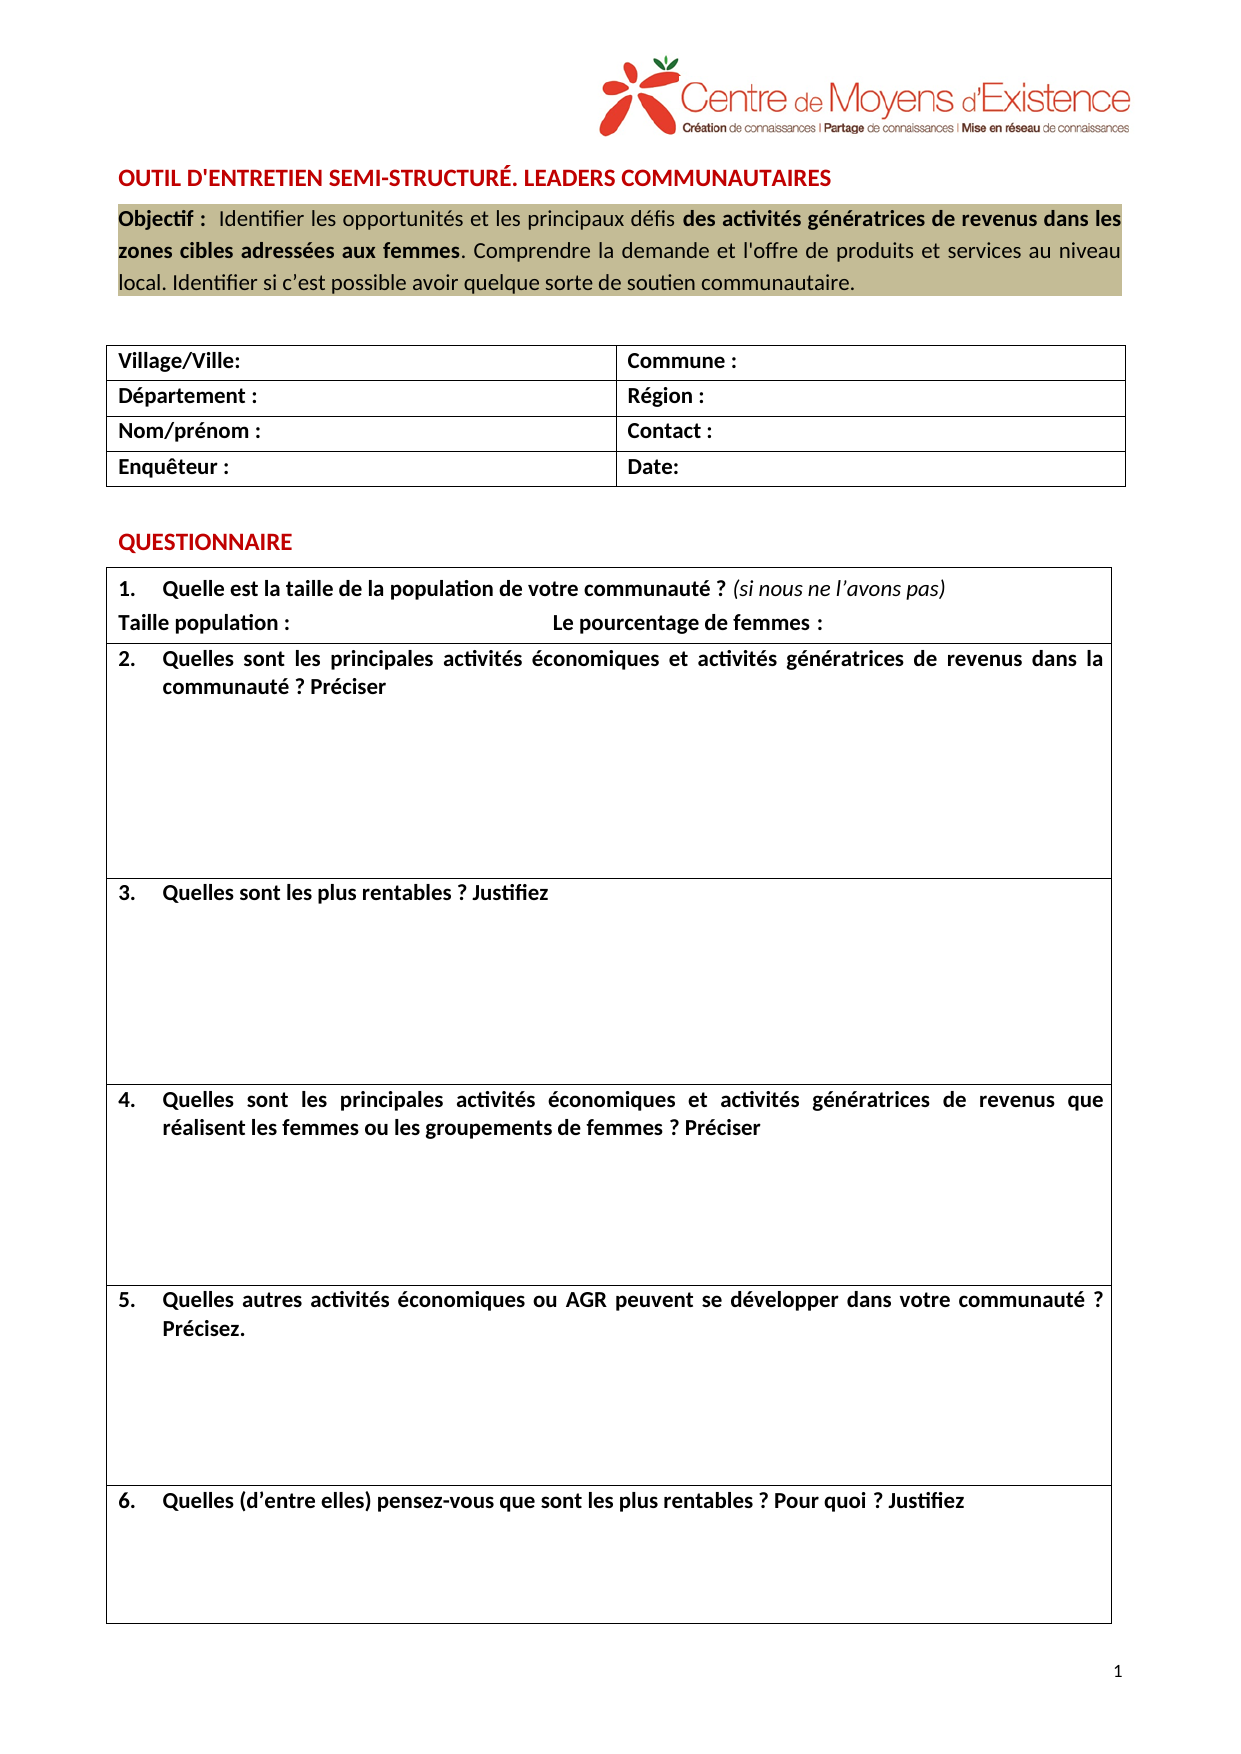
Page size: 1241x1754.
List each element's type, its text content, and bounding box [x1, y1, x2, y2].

table_cell Nom/prénom : [107, 417, 616, 451]
table_cell Date: [617, 452, 1125, 486]
table_cell Région : [617, 381, 1125, 416]
table_cell Quelles autres activités économiques ou AGR peuvent se développer dans votre communauté ? Précisez. [107, 1286, 1111, 1485]
table_cell Quelles sont les principales activités économiques et activités génératrices de revenus que réalisent les femmes ou les groupements de femmes ? Préciser [107, 1085, 1111, 1284]
table_header Quelle est la taille de la population de votre communauté ? (si nous ne l’avons pas) Taille population : Le pourcentage de femmes : [107, 568, 1111, 643]
text Objectif : Identifier les opportunités et les principaux défis des activités génératrices de revenus dans les zones cibles adressées aux femmes. Comprendre la demande et l'offre de produits et services au niveau local. Identifier si c’est possible avoir quelque sorte de soutien communautaire. [118, 204, 1122, 296]
table_cell Enquêteur : [107, 452, 616, 486]
text QUESTIONNAIRE [118, 526, 1122, 556]
table_cell Quelles sont les plus rentables ? Justifiez [107, 879, 1111, 1084]
picture [593, 45, 1141, 146]
table_header Village/Ville: [107, 346, 616, 380]
table_cell Contact : [617, 417, 1125, 451]
table_cell Quelles (d’entre elles) pensez-vous que sont les plus rentables ? Pour quoi ? Justifiez [107, 1486, 1111, 1623]
table_cell Quelles sont les principales activités économiques et activités génératrices de revenus dans la communauté ? Préciser [107, 644, 1111, 877]
table_header Commune : [617, 346, 1125, 380]
table_cell Département : [107, 381, 616, 416]
text OUTIL D'ENTRETIEN SEMI-STRUCTURÉ. LEADERS COMMUNAUTAIRES [118, 162, 1122, 193]
